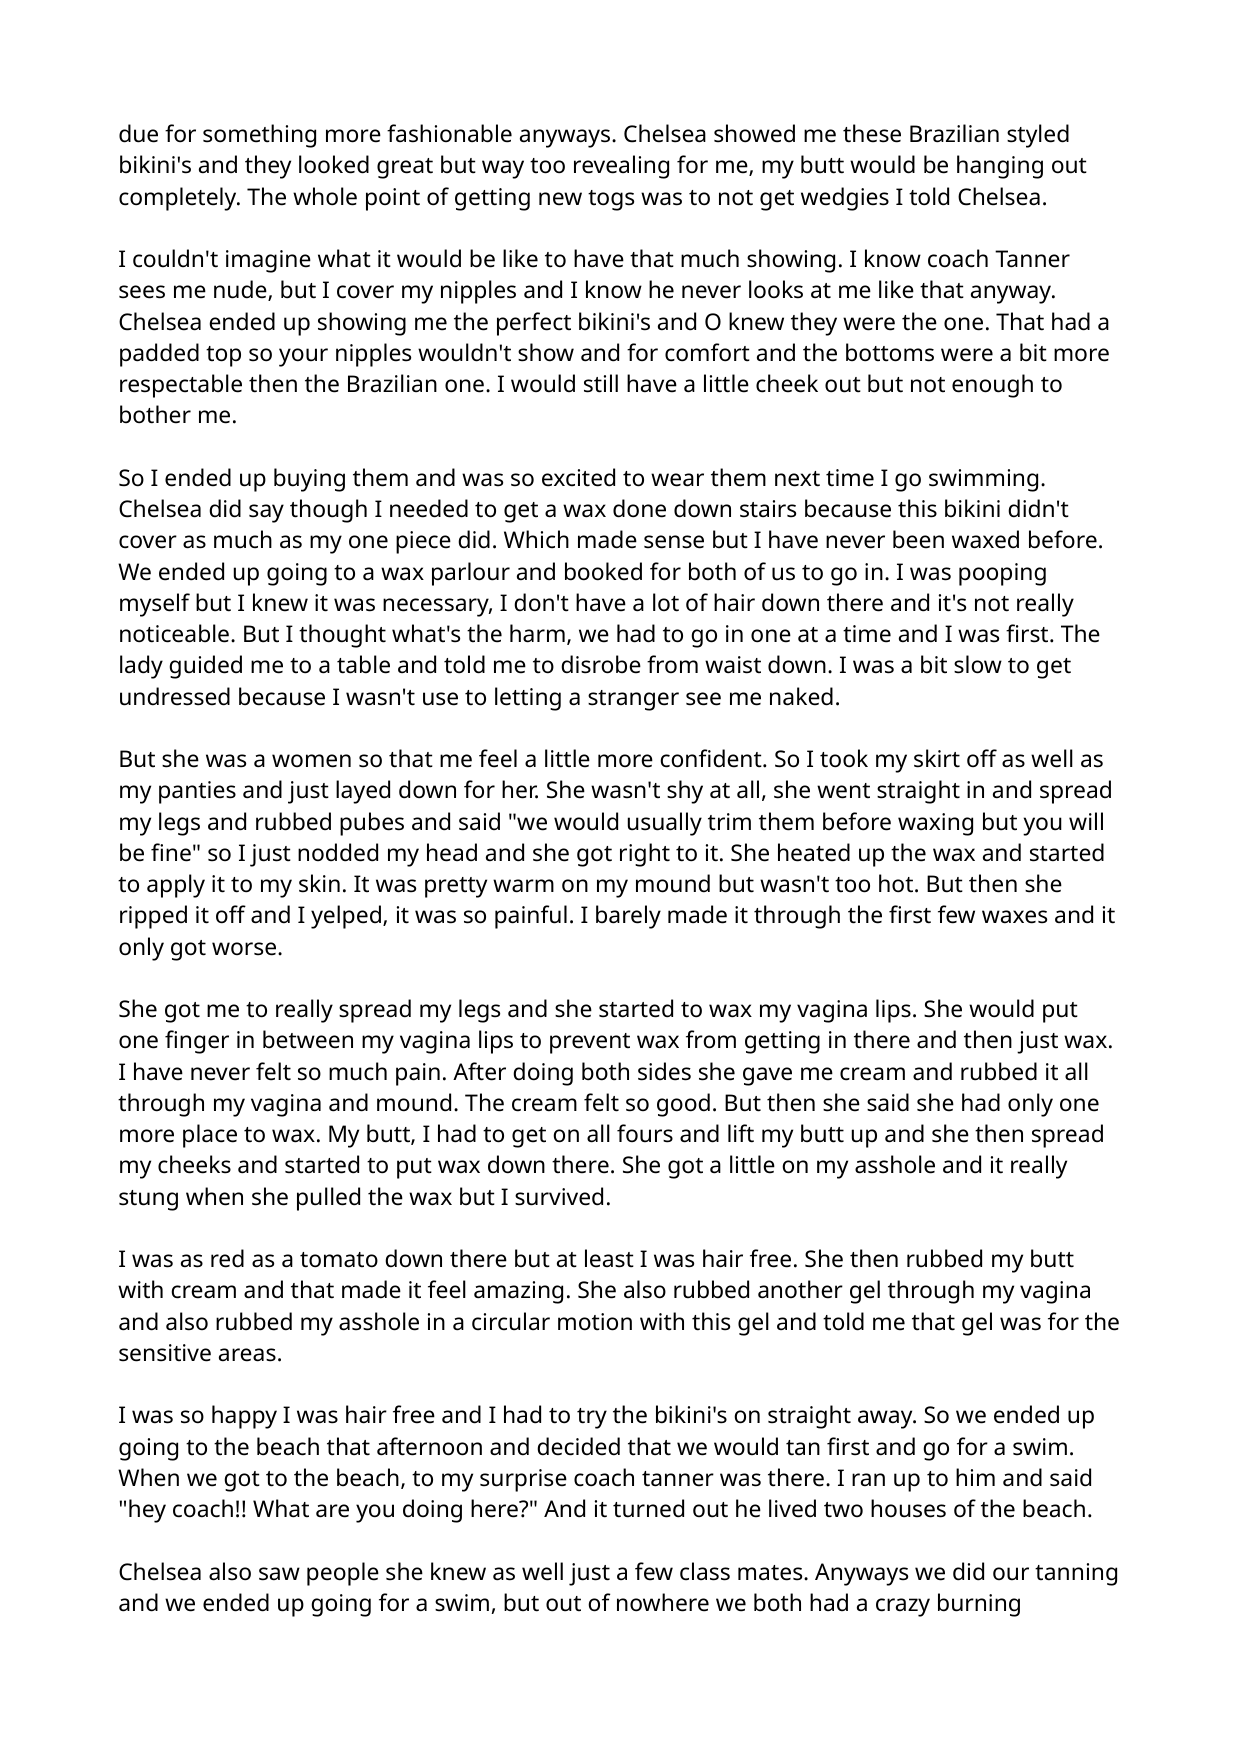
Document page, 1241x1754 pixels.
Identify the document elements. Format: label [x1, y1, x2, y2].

text [118, 118, 1122, 1618]
